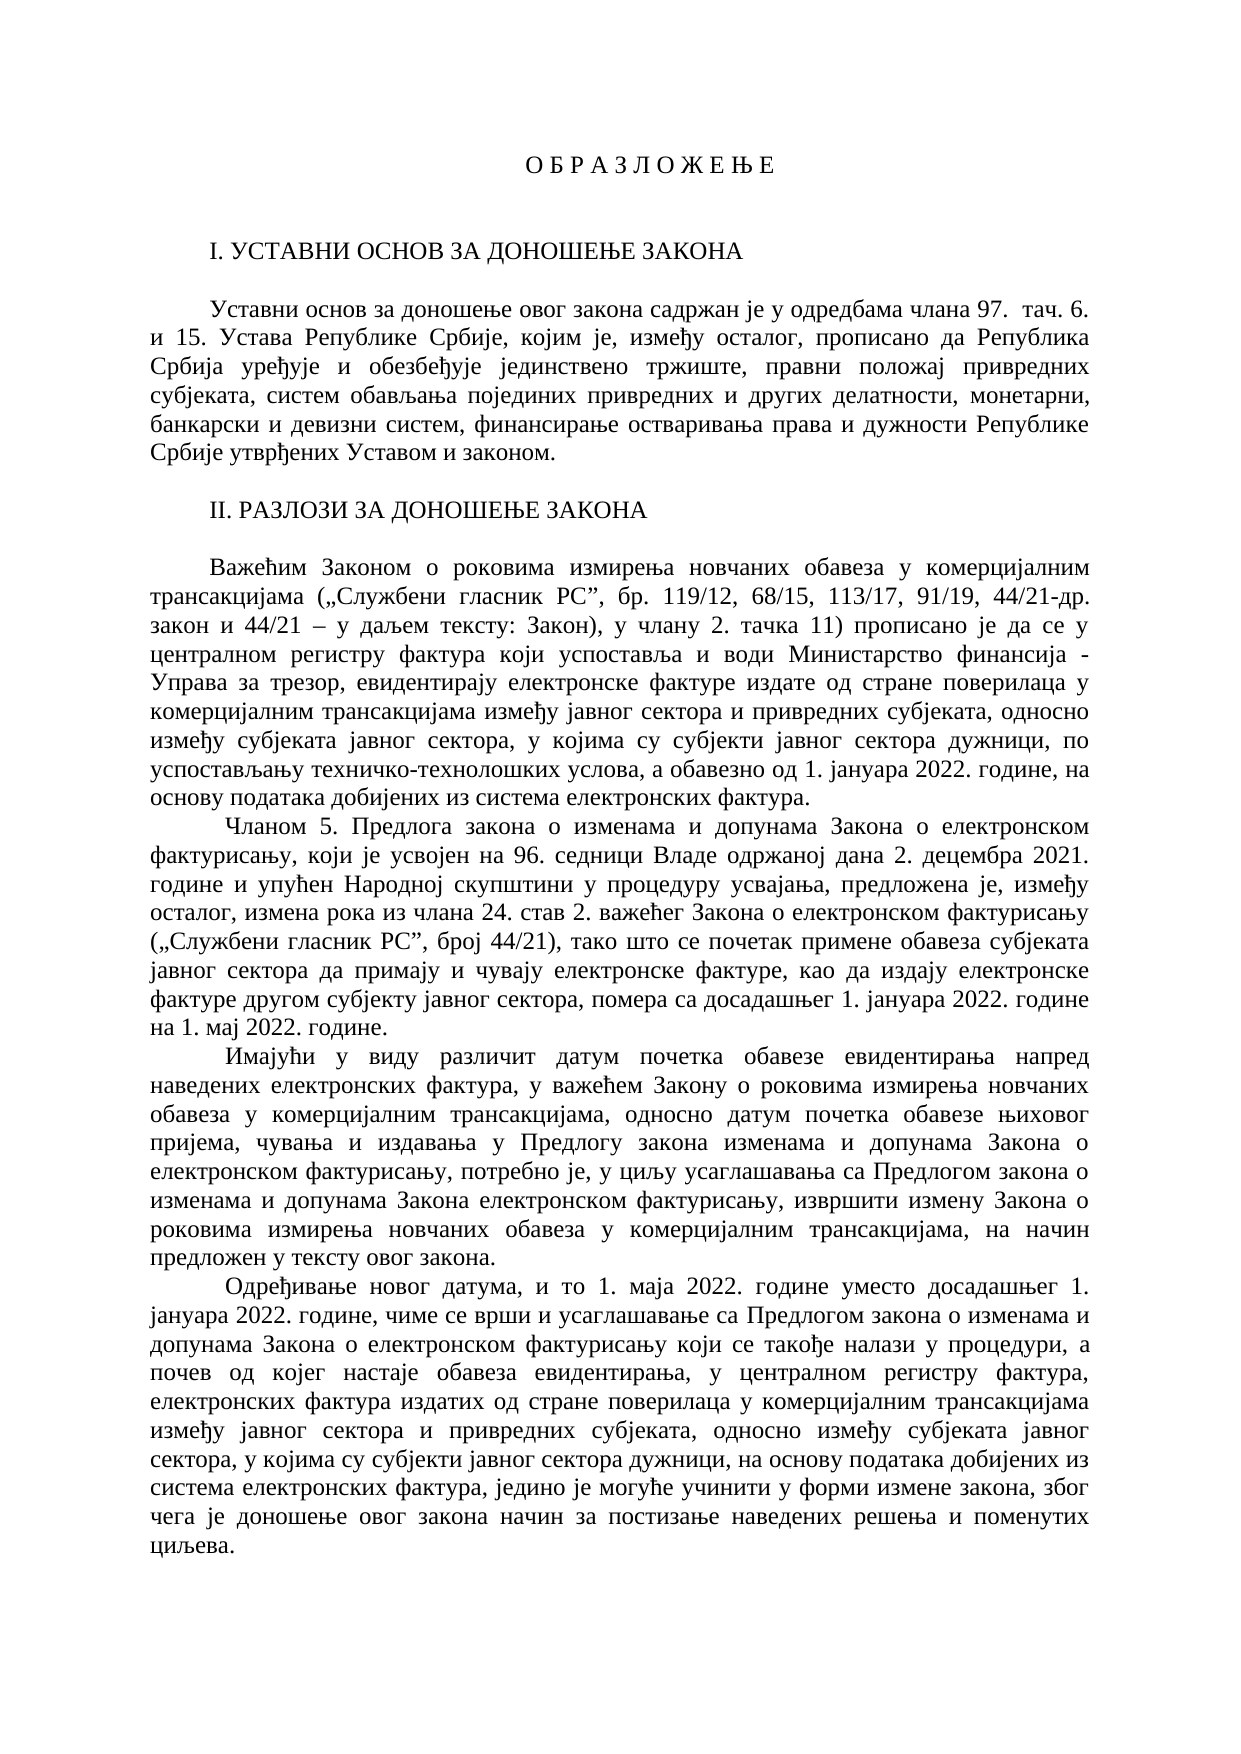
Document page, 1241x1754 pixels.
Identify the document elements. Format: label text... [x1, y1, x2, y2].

text II. РАЗЛОЗИ ЗА ДОНОШЕЊЕ ЗАКОНА [150, 495, 1090, 524]
text Имајући у виду различит датум почетка обавезе евидентирања напред наведених електронских фактура, у важећем Закону о роковима измирења новчаних обавеза у комерцијалним трансакцијама, односно датум почетка обавезе њиховог пријема, чувања и издавања у Предлогу закона изменама и допунама Закона о електронском фактурисању, потребно је, у циљу усаглашавања са Предлогом закона о изменама и допунама Закона електронском фактурисању, извршити измену Закона о роковима измирења новчаних обавеза у комерцијалним трансакцијама, на начин предложен у тексту овог закона. [150, 1041, 1090, 1271]
text I. УСТАВНИ ОСНОВ ЗА ДОНОШЕЊЕ ЗАКОНА [150, 236, 1090, 265]
text Одређивање новог датума, и то 1. маја 2022. године уместо досадашњег 1. јануара 2022. године, чиме се врши и усаглашавање са Предлогом закона о изменама и допунама Закона о електронском фактурисању који се такође налази у процедури, а почев од којег настаје обавеза евидентирања, у централном регистру фактура, електронских фактура издатих од стране поверилаца у комерцијалним трансакцијама између јавног сектора и привредних субјеката, односно између субјеката јавног сектора, у којима су субјекти јавног сектора дужници, на основу података добијених из система електронских фактура, једино је могуће учинити у форми измене закона, због чега је доношење овог закона начин за постизање наведених решења и поменутих циљева. [150, 1271, 1090, 1559]
text Уставни основ за доношење овог закона садржан је у одредбама члана 97. тач. 6. и 15. Устава Републике Србије, којим је, између осталог, прописано да Република Србија уређује и обезбеђује јединствено тржиште, правни положај привредних субјеката, систем обављања појединих привредних и других делатности, монетарни, банкарски и девизни систем, финансирање остваривања права и дужности Републике Србије утврђених Уставом и законом. [150, 294, 1090, 466]
text О Б Р А З Л О Ж Е Њ Е [150, 150, 1090, 179]
text Важећим Законом о роковима измирења новчаних обавеза у комерцијалним трансакцијама („Службени гласник РС”, бр. 119/12, 68/15, 113/17, 91/19, 44/21-др. закон и 44/21 – у даљем тексту: Закон), у члану 2. тачка 11) прописано је да се у централном регистру фактура који успоставља и води Министарство финансија - Управа за трезор, евидентирају електронске фактуре издате од стране поверилаца у комерцијалним трансакцијама између јавног сектора и привредних субјеката, односно између субјеката јавног сектора, у којима су субјекти јавног сектора дужници, по успостављању техничко-технолошких услова, а обавезно од 1. јануара 2022. године, на основу података добијених из система електронских фактура. [150, 552, 1090, 811]
text Чланом 5. Предлога закона о изменама и допунама Закона о електронском фактурисању, који је усвојен на 96. седници Владе одржаној дана 2. децембра 2021. године и упућен Народној скупштини у процедуру усвајања, предложена је, између осталог, измена рока из члана 24. став 2. важећег Закона о електронском фактурисању („Службени гласник РС”, број 44/21), тако што се почетак примене обавеза субјеката јавног сектора да примају и чувају електронске фактуре, као да издају електронске фактуре другом субјекту јавног сектора, помера са досадашњег 1. јануара 2022. године на 1. мај 2022. године. [150, 811, 1090, 1041]
